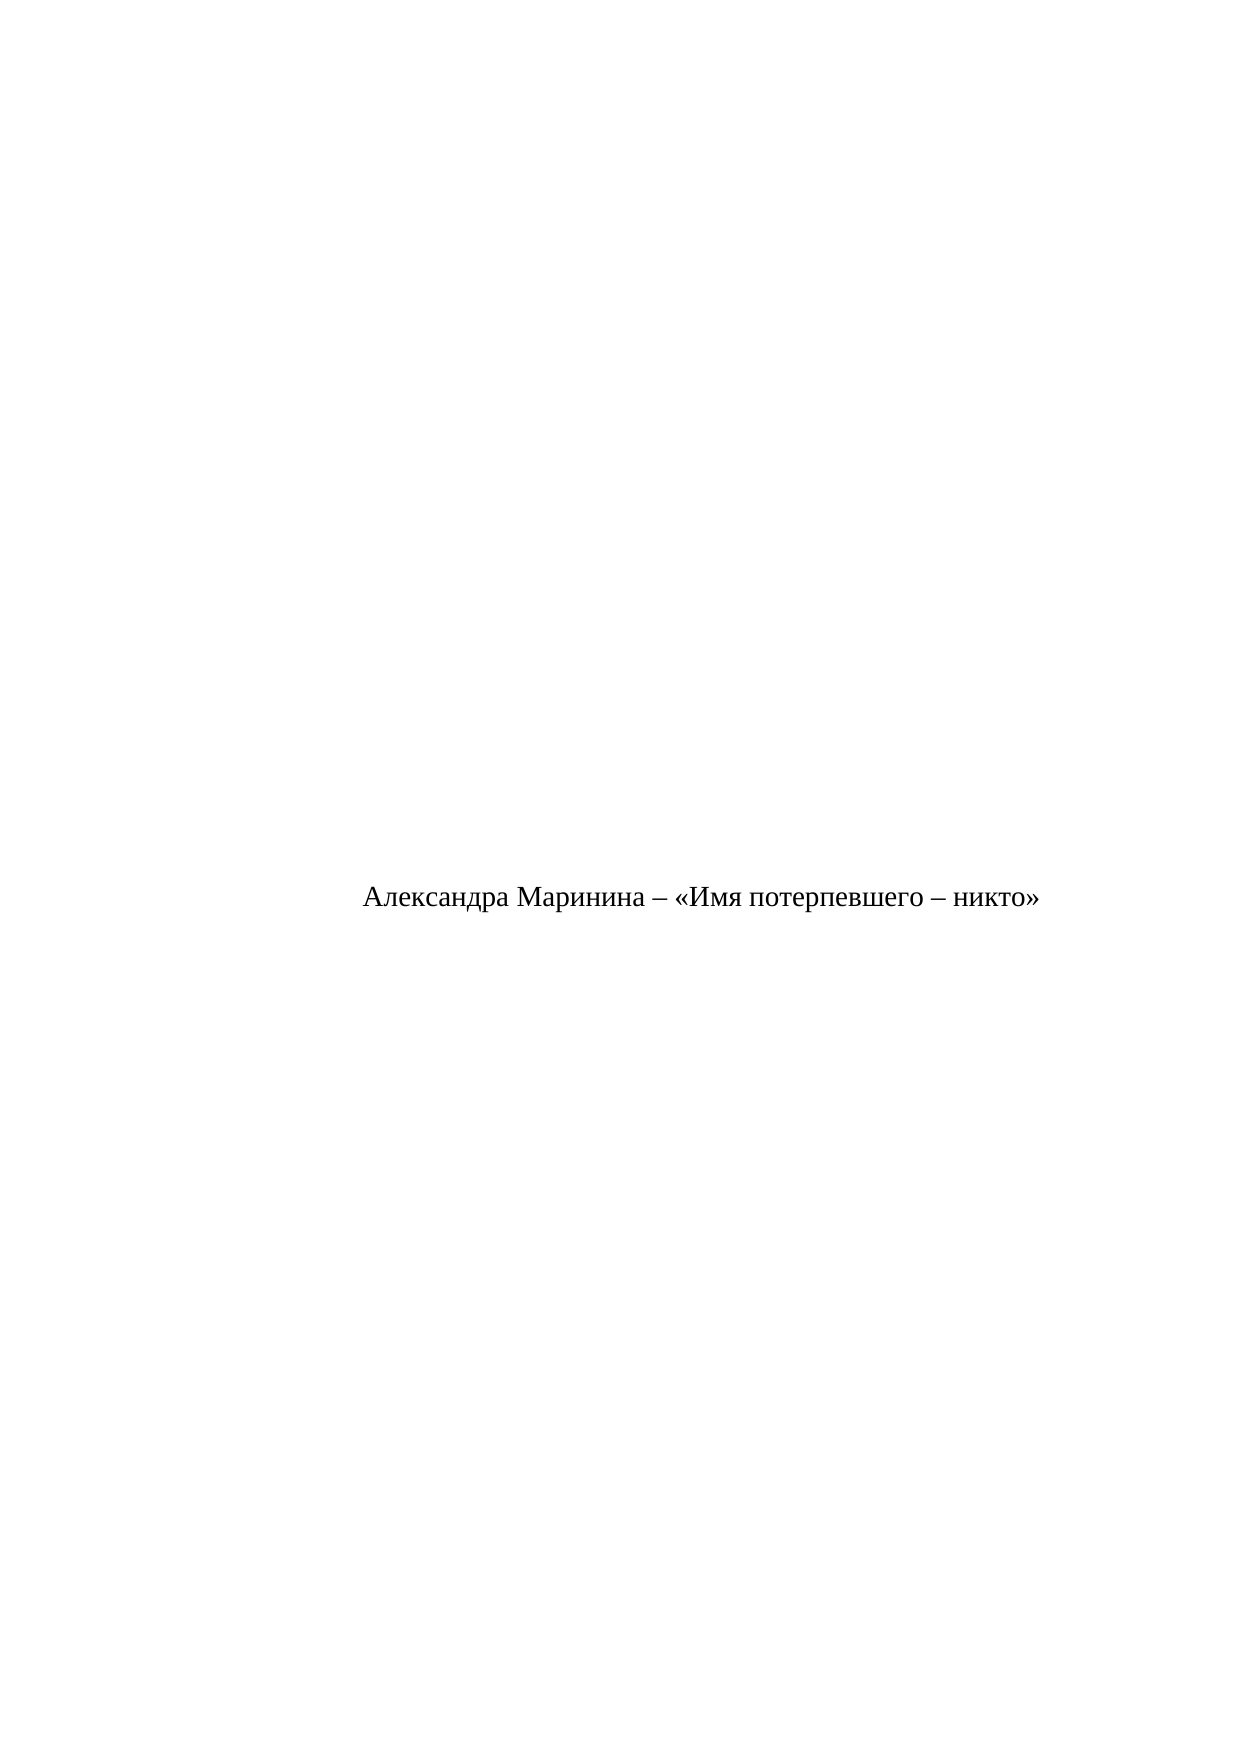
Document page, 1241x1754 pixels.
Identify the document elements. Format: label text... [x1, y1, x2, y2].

text Александра Маринина – «Имя потерпевшего – никто» [177, 879, 1152, 912]
